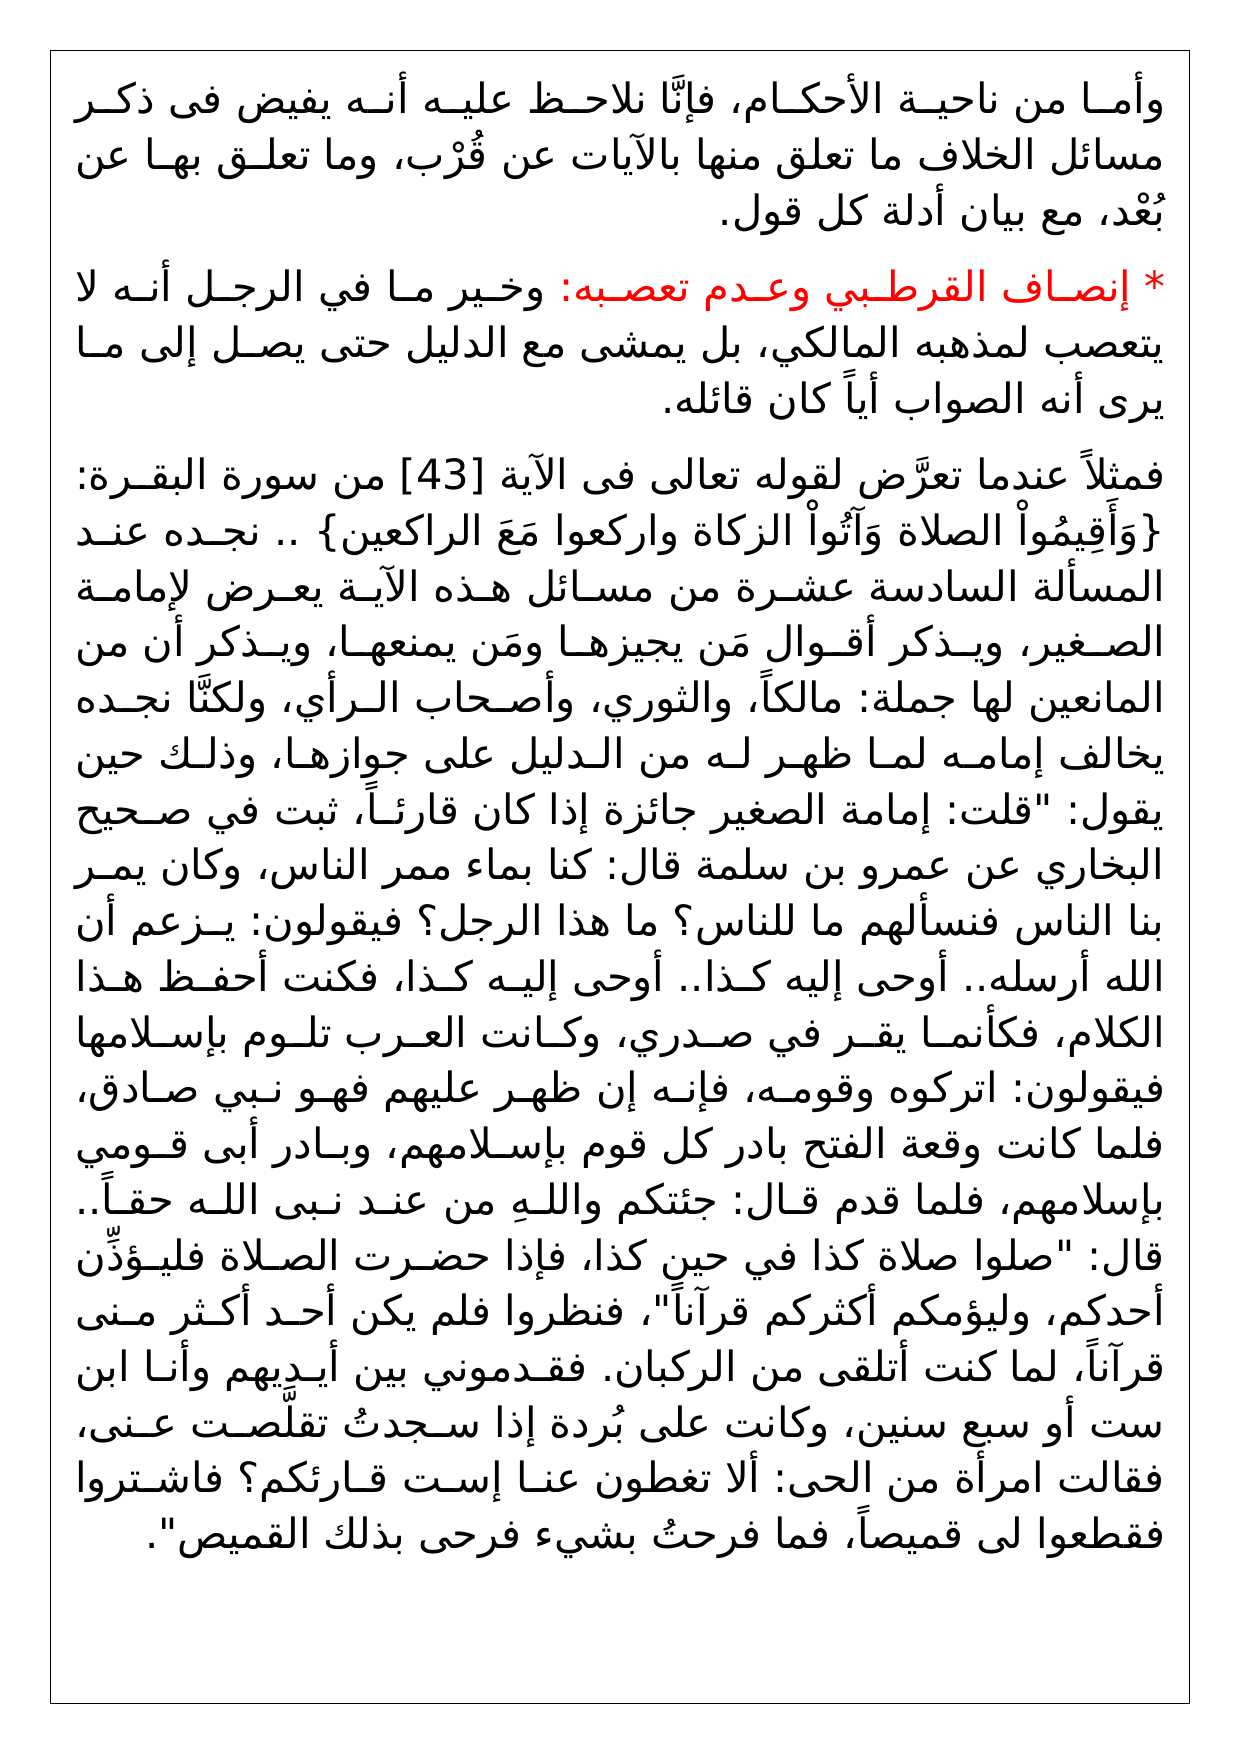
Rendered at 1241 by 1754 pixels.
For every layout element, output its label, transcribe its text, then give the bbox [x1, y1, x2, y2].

text * إنصاف القرطبي وعدم تعصبه: وخير ما في الرجل أنه لا يتعصب لمذهبه المالكي، بل يمشى مع الدليل حتى يصل إلى ما يرى أنه الصواب أياً كان قائله. [75, 263, 1165, 423]
text فمثلاً عندما تعرَّض لقوله تعالى فى الآية [43] من سورة البقرة: {وَأَقِيمُواْ الصلاة وَآتُواْ الزكاة واركعوا مَعَ الراكعين} .. نجده عند المسألة السادسة عشرة من مسائل هذه الآية يعرض لإمامة الصغير، ويذكر أقوال مَن يجيزها ومَن يمنعها، ويذكر أن من المانعين لها جملة: مالكاً، والثوري، وأصحاب الرأي، ولكنَّا نجده يخالف إمامه لما ظهر له من الدليل على جوازها، وذلك حين يقول: "قلت: إمامة الصغير جائزة إذا كان قارئاً، ثبت في صحيح البخاري عن عمرو بن سلمة قال: كنا بماء ممر الناس، وكان يمر بنا الناس فنسألهم ما للناس؟ ما هذا الرجل؟ فيقولون: يزعم أن الله أرسله.. أوحى إليه كذا.. أوحى إليه كذا، فكنت أحفظ هذا الكلام، فكأنما يقر في صدري، وكانت العرب تلوم بإسلامها فيقولون: اتركوه وقومه، فإنه إن ظهر عليهم فهو نبي صادق، فلما كانت وقعة الفتح بادر كل قوم بإسلامهم، وبادر أبى قومي بإسلامهم، فلما قدم قال: جئتكم واللهِ من عند نبى الله حقاً.. قال: "صلوا صلاة كذا في حين كذا، فإذا حضرت الصلاة فليؤذِّن أحدكم، وليؤمكم أكثركم قرآناً"، فنظروا فلم يكن أحد أكثر منى قرآناً، لما كنت أتلقى من الركبان. فقدموني بين أيديهم وأنا ابن ست أو سبع سنين، وكانت على بُردة إذا سجدتُ تقلَّصت عنى، فقالت امرأة من الحى: ألا تغطون عنا إست قارئكم؟ فاشتروا فقطعوا لى قميصاً، فما فرحتُ بشيء فرحى بذلك القميص". [75, 451, 1165, 1558]
text وأما من ناحية الأحكام، فإنَّا نلاحظ عليه أنه يفيض فى ذكر مسائل الخلاف ما تعلق منها بالآيات عن قُرْب، وما تعلق بها عن بُعْد، مع بيان أدلة كل قول. [75, 75, 1165, 235]
